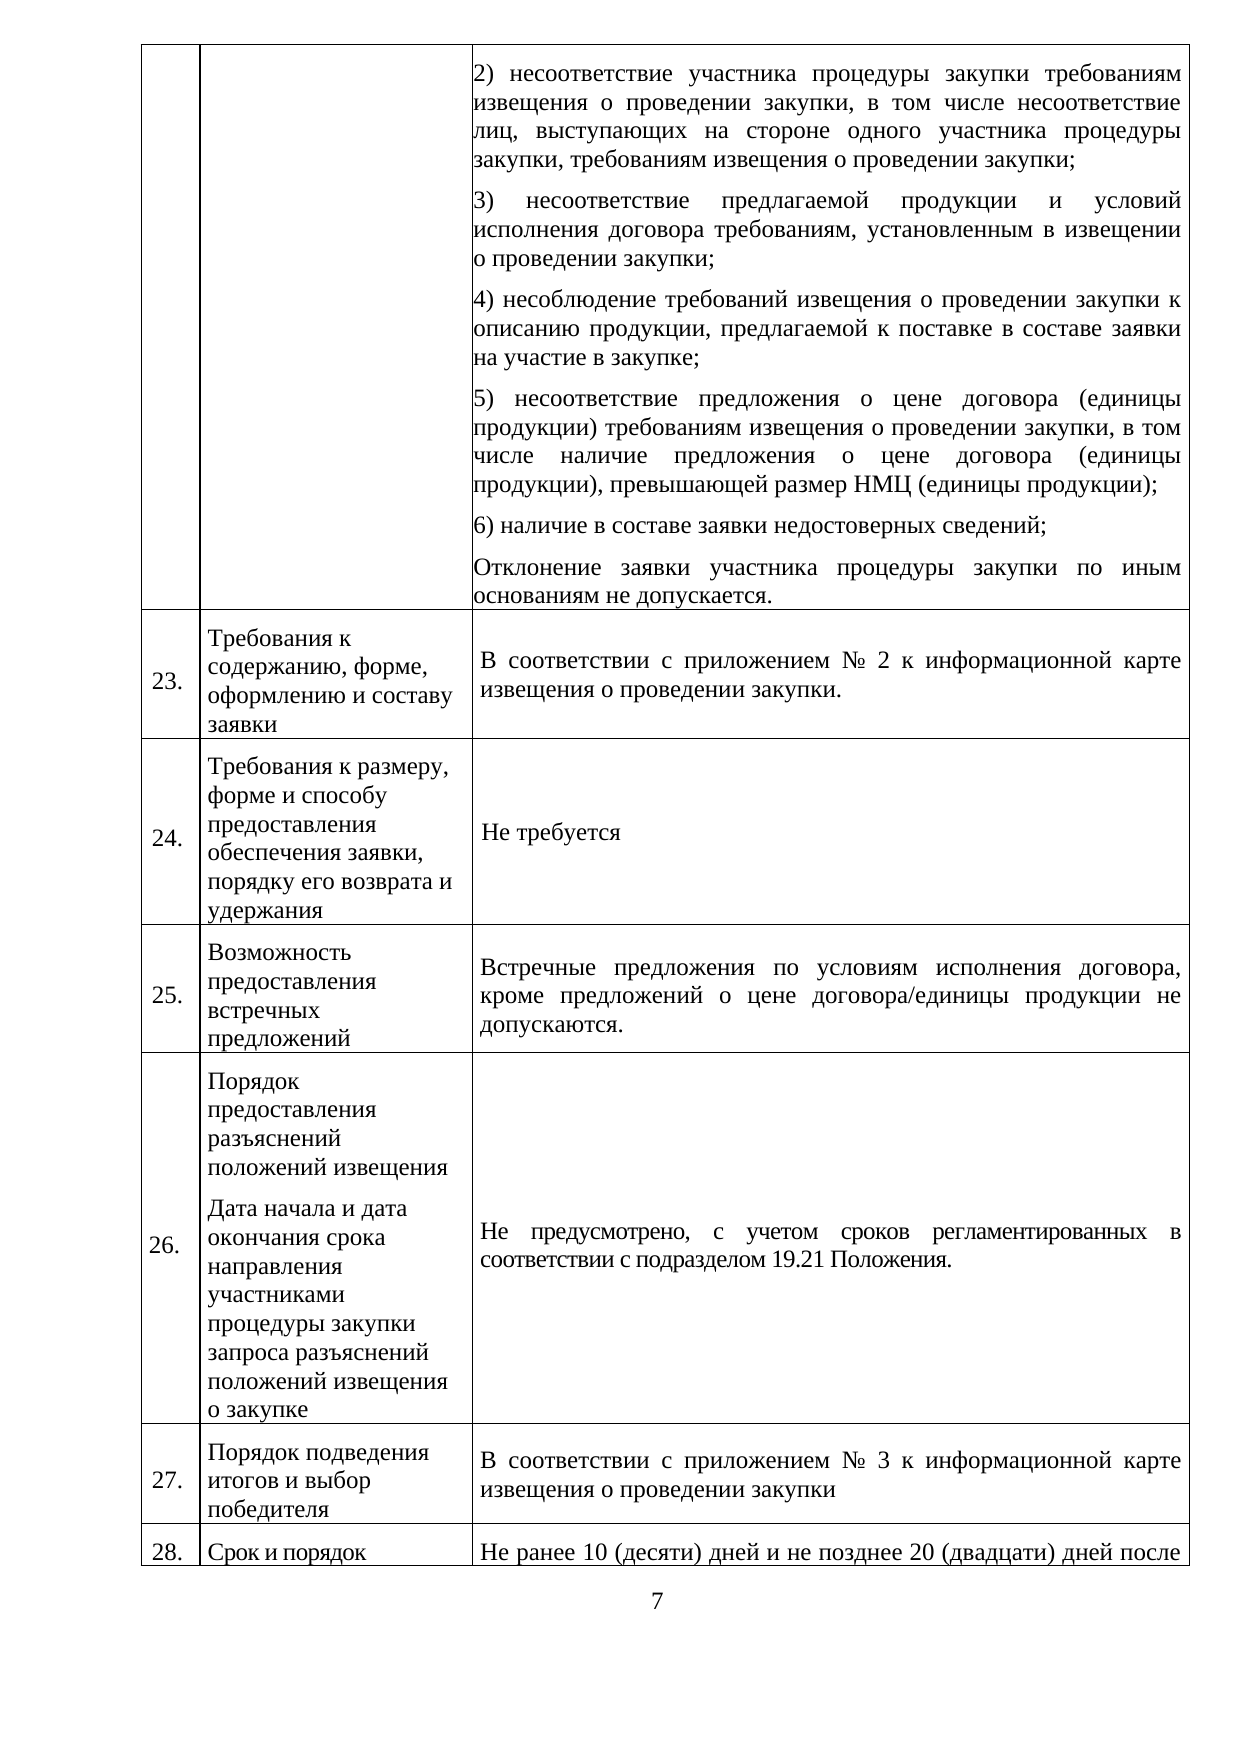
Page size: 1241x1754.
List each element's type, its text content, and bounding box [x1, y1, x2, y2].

table_cell [142, 45, 199, 609]
table_cell [142, 739, 199, 924]
table_cell Не требуется [473, 739, 1189, 924]
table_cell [201, 45, 472, 609]
table_cell [142, 1053, 199, 1423]
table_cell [473, 45, 1189, 609]
table_cell [142, 610, 199, 738]
table_cell [142, 925, 199, 1052]
table_cell Порядок подведения итогов и выбор победителя [201, 1424, 472, 1523]
table_cell Требования к размеру, форме и способу предоставления обеспечения заявки, порядку его возврата и удержания [201, 739, 472, 924]
table_cell В соответствии с приложением № 2 к информационной карте извещения о проведении закупки. [473, 610, 1189, 738]
table_cell Возможность предоставления встречных предложений [201, 925, 472, 1052]
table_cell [473, 1524, 1189, 1565]
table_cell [201, 1524, 472, 1565]
table_cell Не предусмотрено, с учетом сроков регламентированных в соответствии с подразделом 19.21 Положения. [473, 1053, 1189, 1423]
table_cell Встречные предложения по условиям исполнения договора, кроме предложений о цене договора/единицы продукции не допускаются. [473, 925, 1189, 1052]
table_cell [142, 1424, 199, 1523]
table_cell В соответствии с приложением № 3 к информационной карте извещения о проведении закупки [473, 1424, 1189, 1523]
table_cell Требования к содержанию, форме, оформлению и составу заявки [201, 610, 472, 738]
table_cell [142, 1524, 199, 1565]
table_cell Порядок предоставления разъяснений положений извещения Дата начала и дата окончания срока направления участниками процедуры закупки запроса разъяснений положений извещения о закупке [201, 1053, 472, 1423]
